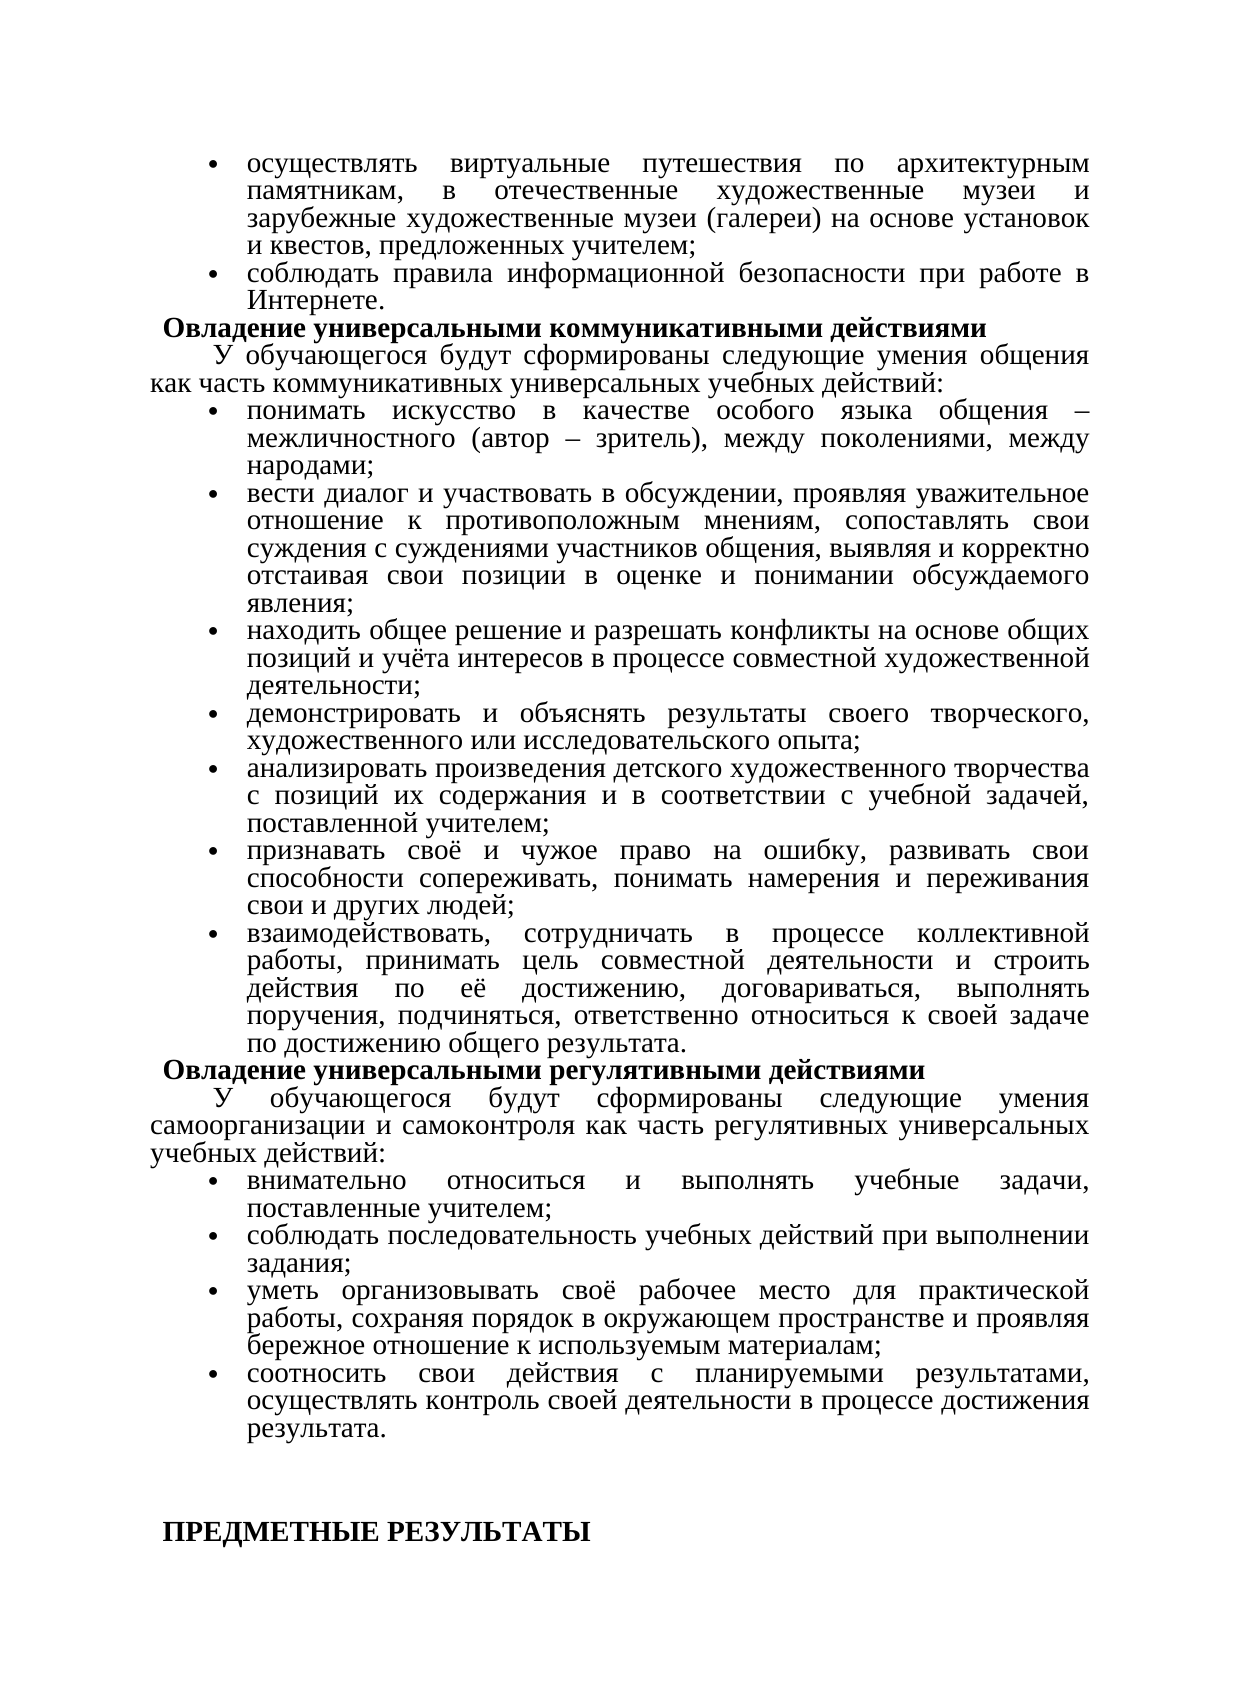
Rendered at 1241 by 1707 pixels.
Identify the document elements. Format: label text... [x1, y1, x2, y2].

list осуществлять виртуальные путешествия по архитектурным памятникам, в отечественные художественные музеи и зарубежные художественные музеи (галереи) на основе установок и квестов, предложенных учителем; [209, 150, 1090, 260]
text Овладение универсальными регулятивными действиями [162, 1057, 1090, 1085]
text У обучающегося будут сформированы следующие умения самоорганизации и самоконтроля как часть регулятивных универсальных учебных действий: [150, 1085, 1090, 1167]
list соблюдать последовательность учебных действий при выполнении задания; [209, 1222, 1090, 1277]
list вести диалог и участвовать в обсуждении, проявляя уважительное отношение к противоположным мнениям, сопоставлять свои суждения с суждениями участников общения, выявляя и корректно отстаивая свои позиции в оценке и понимании обсуждаемого явления; [209, 480, 1090, 617]
text Овладение универсальными коммуникативными действиями [162, 315, 1090, 342]
list анализировать произведения детского художественного творчества с позиций их содержания и в соответствии с учебной задачей, поставленной учителем; [209, 755, 1090, 837]
list соблюдать правила информационной безопасности при работе в Интернете. [209, 260, 1090, 315]
list взаимодействовать, сотрудничать в процессе коллективной работы, принимать цель совместной деятельности и строить действия по её достижению, договариваться, выполнять поручения, подчиняться, ответственно относиться к своей задаче по достижению общего результата. [209, 920, 1090, 1057]
list признавать своё и чужое право на ошибку, развивать свои способности сопереживать, понимать намерения и переживания свои и других людей; [209, 837, 1090, 920]
list уметь организовывать своё рабочее место для практической работы, сохраняя порядок в окружающем пространстве и проявляя бережное отношение к используемым материалам; [209, 1277, 1090, 1360]
list находить общее решение и разрешать конфликты на основе общих позиций и учёта интересов в процессе совместной художественной деятельности; [209, 617, 1090, 700]
list понимать искусство в качестве особого языка общения – межличностного (автор – зритель), между поколениями, между народами; [209, 397, 1090, 480]
text ПРЕДМЕТНЫЕ РЕЗУЛЬТАТЫ [162, 1514, 1090, 1548]
list внимательно относиться и выполнять учебные задачи, поставленные учителем; [209, 1167, 1090, 1222]
list соотносить свои действия с планируемыми результатами, осуществлять контроль своей деятельности в процессе достижения результата. [209, 1360, 1090, 1442]
text У обучающегося будут сформированы следующие умения общения как часть коммуникативных универсальных учебных действий: [150, 342, 1090, 397]
list демонстрировать и объяснять результаты своего творческого, художественного или исследовательского опыта; [209, 700, 1090, 755]
